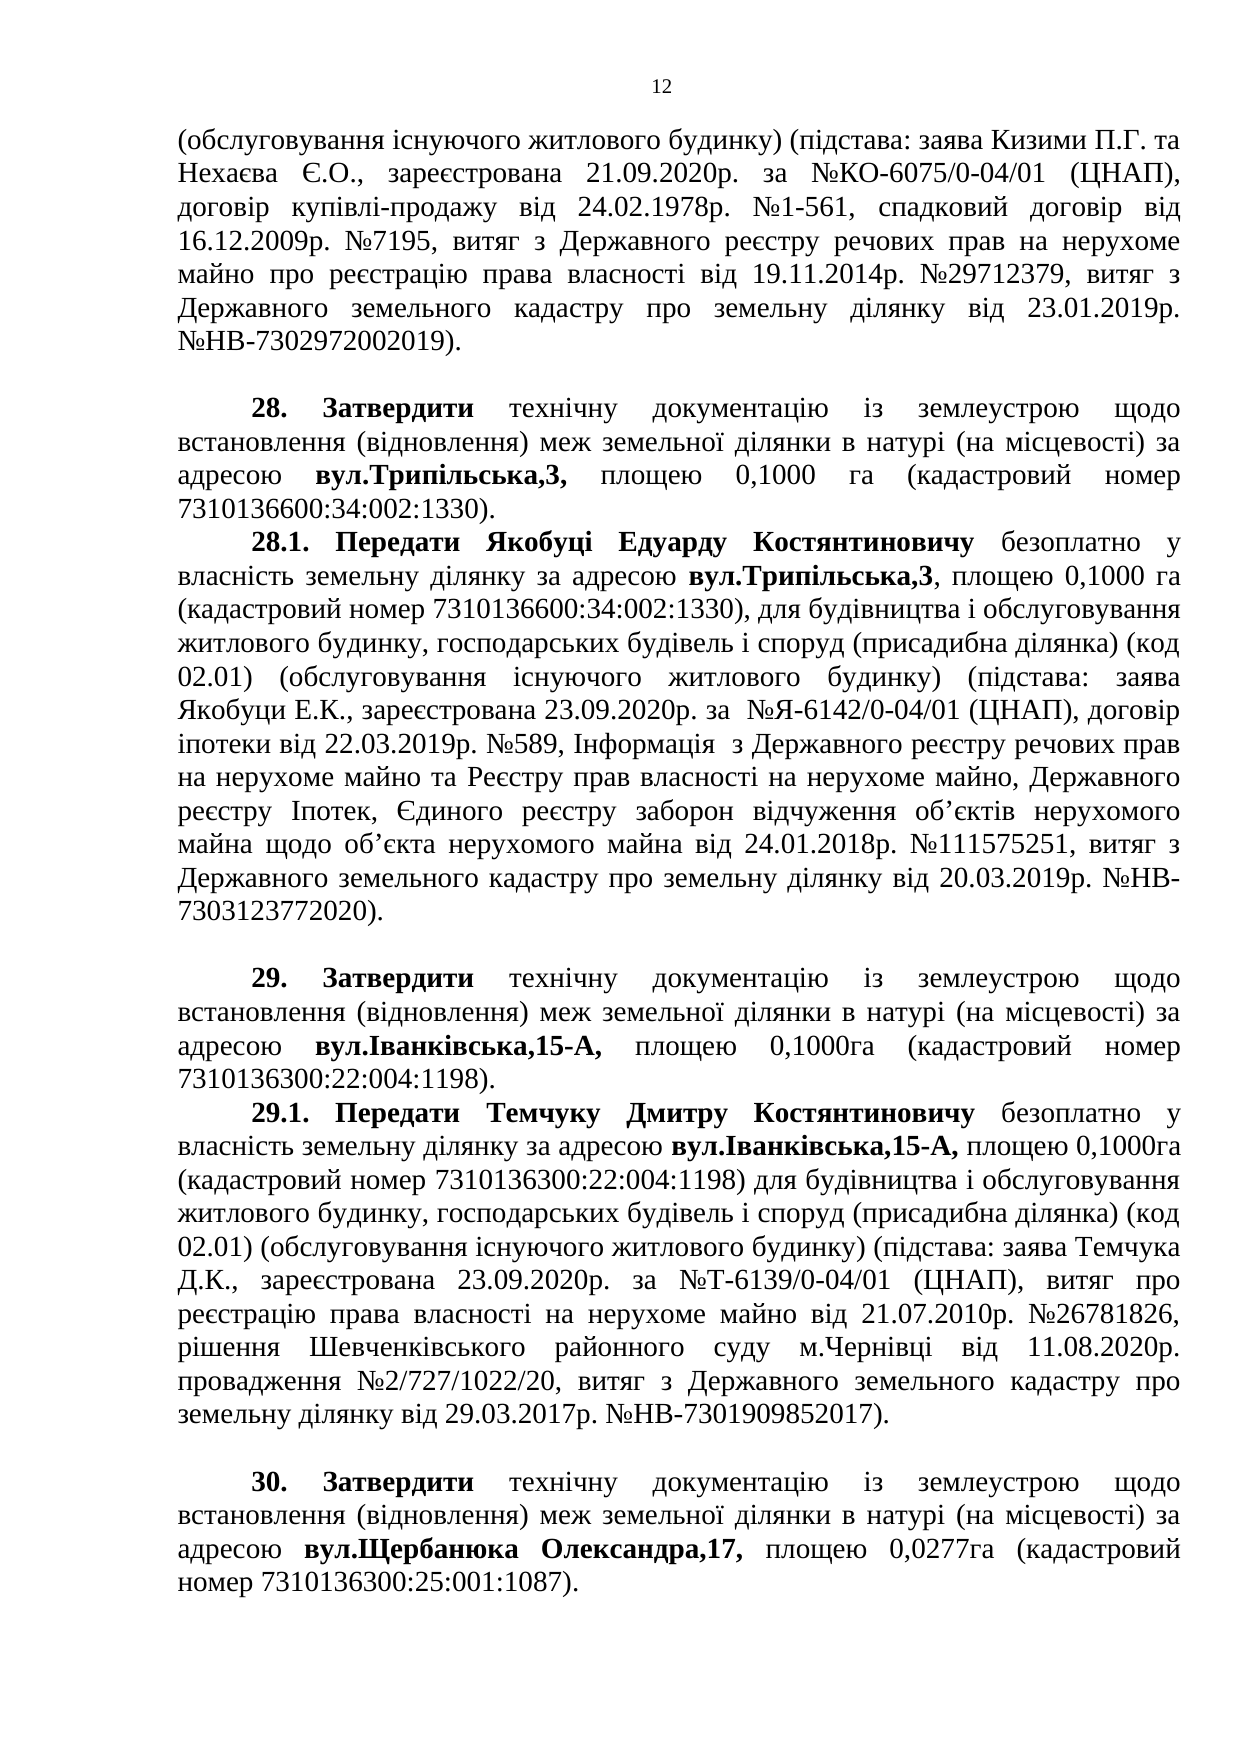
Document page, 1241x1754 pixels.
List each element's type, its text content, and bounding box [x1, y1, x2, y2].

text 28. Затвердити технічну документацію із землеустрою щодо встановлення (відновлення) меж земельної ділянки в натурі (на місцевості) за адресою вул.Трипільська,3, площею 0,1000 га (кадастровий номер 7310136600:34:002:1330). [177, 390, 1181, 524]
text 29.1. Передати Темчуку Дмитру Костянтиновичу безоплатно у власність земельну ділянку за адресою вул.Іванківська,15-А, площею 0,1000га (кадастровий номер 7310136300:22:004:1198) для будівництва і обслуговування житлового будинку, господарських будівель і споруд (присадибна ділянка) (код 02.01) (обслуговування існуючого житлового будинку) (підстава: заява Темчука Д.К., зареєстрована 23.09.2020р. за №Т-6139/0-04/01 (ЦНАП), витяг про реєстрацію права власності на нерухоме майно від 21.07.2010р. №26781826, рішення Шевченківського районного суду м.Чернівці від 11.08.2020р. провадження №2/727/1022/20, витяг з Державного земельного кадастру про земельну ділянку від 29.03.2017р. №НВ-7301909852017). [177, 1095, 1181, 1430]
text 28.1. Передати Якобуці Едуарду Костянтиновичу безоплатно у власність земельну ділянку за адресою вул.Трипільська,3, площею 0,1000 га (кадастровий номер 7310136600:34:002:1330), для будівництва і обслуговування житлового будинку, господарських будівель і споруд (присадибна ділянка) (код 02.01) (обслуговування існуючого житлового будинку) (підстава: заява Якобуци Е.К., зареєстрована 23.09.2020р. за №Я-6142/0-04/01 (ЦНАП), договір іпотеки від 22.03.2019р. №589, Інформація з Державного реєстру речових прав на нерухоме майно та Реєстру прав власності на нерухоме майно, Державного реєстру Іпотек, Єдиного реєстру заборон відчуження об’єктів нерухомого майна щодо об’єкта нерухомого майна від 24.01.2018р. №111575251, витяг з Державного земельного кадастру про земельну ділянку від 20.03.2019р. №НВ-7303123772020). [177, 524, 1181, 927]
text 29. Затвердити технічну документацію із землеустрою щодо встановлення (відновлення) меж земельної ділянки в натурі (на місцевості) за адресою вул.Іванківська,15-А, площею 0,1000га (кадастровий номер 7310136300:22:004:1198). [177, 961, 1181, 1095]
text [177, 118, 1181, 357]
text 30. Затвердити технічну документацію із землеустрою щодо встановлення (відновлення) меж земельної ділянки в натурі (на місцевості) за адресою вул.Щербанюка Олександра,17, площею 0,0277га (кадастровий номер 7310136300:25:001:1087). [177, 1464, 1181, 1598]
